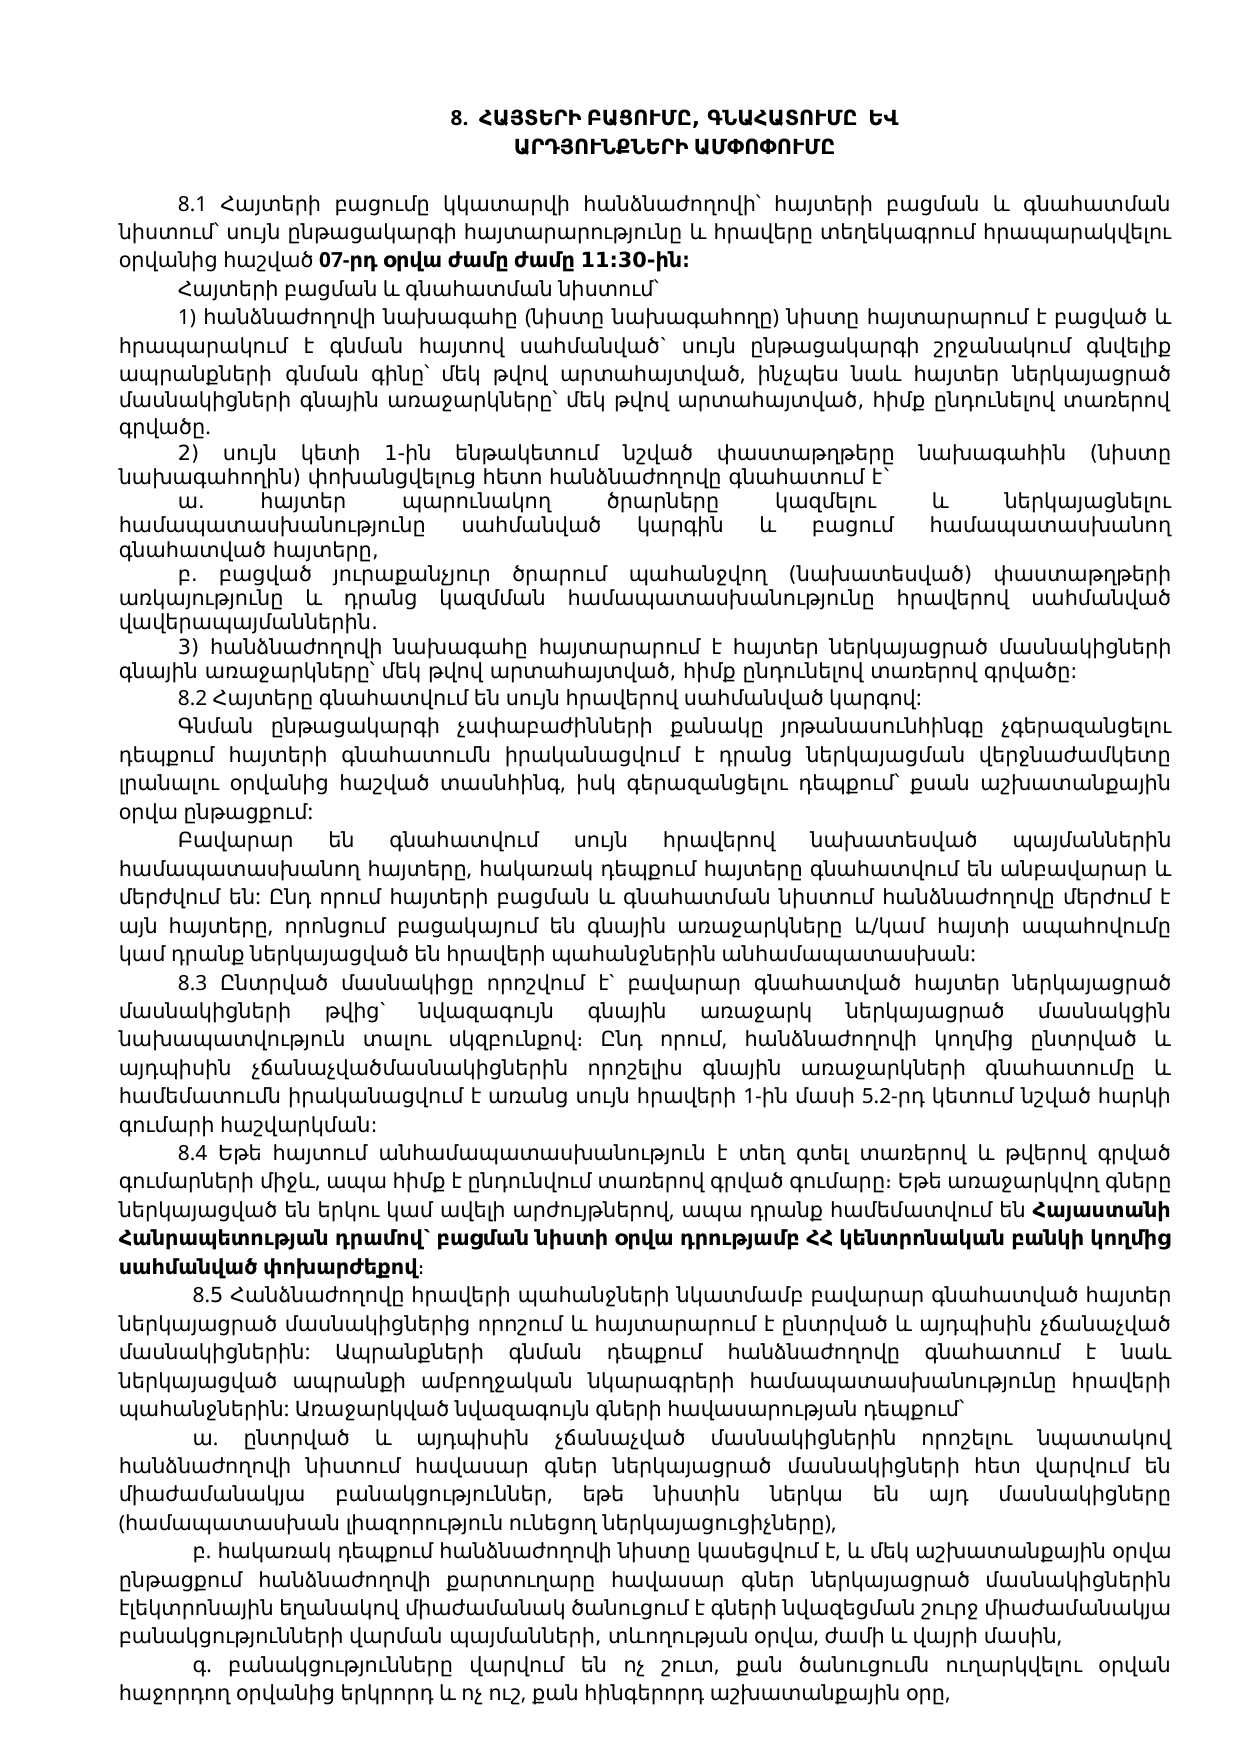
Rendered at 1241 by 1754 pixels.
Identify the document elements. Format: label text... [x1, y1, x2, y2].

text 8.5 Հանձնաժողովը հրավերի պահանջների նկատմամբ բավարար գնահատված հայտեր ներկայացրած մասնակիցներից որոշում և հայտարարում է ընտրված և այդպիսին չճանաչված մասնակիցներին: Ապրանքների գնման դեպքում հանձնաժողովը գնահատում է նաև ներկայացված ապրանքի ամբողջական նկարագրերի համապատասխանությունը հրավերի պահանջներին: Առաջարկված նվազագույն գների հավասարության դեպքում՝ [118, 1280, 1171, 1423]
text ԱՐԴՅՈՒՆՔՆԵՐԻ ԱՄՓՈՓՈՒՄԸ [118, 132, 1171, 160]
text 2) սույն կետի 1-ին ենթակետում նշված փաստաթղթերը նախագահին (նիստը նախագահողին) փոխանցվելուց հետո հանձնաժողովը գնահատում է` [118, 441, 1171, 489]
text բ. հակառակ դեպքում հանձնաժողովի նիստը կասեցվում է, և մեկ աշխատանքային օրվա ընթացքում հանձնաժողովի քարտուղարը հավասար գներ ներկայացրած մասնակիցներին էլեկտրոնային եղանակով միաժամանակ ծանուցում է գների նվազեցման շուրջ միաժամանակյա բանակցությունների վարման պայմանների, տևողության օրվա, ժամի և վայրի մասին, [118, 1536, 1171, 1650]
text 8.3 Ընտրված մասնակիցը որոշվում է` բավարար գնահատված հայտեր ներկայացրած մասնակիցների թվից` նվազագույն գնային առաջարկ ներկայացրած մասնակցին նախապատվություն տալու սկզբունքով։ Ընդ որում, հանձնաժողովի կողմից ընտրված և այդպիսին չճանաչվածմասնակիցներին որոշելիս գնային առաջարկների գնահատումը և համեմատումն իրականացվում է առանց սույն հրավերի 1-ին մասի 5.2-րդ կետում նշված հարկի գումարի հաշվարկման: [118, 968, 1171, 1138]
text 8.1 Հայտերի բացումը կկատարվի հանձնաժողովի՝ հայտերի բացման և գնահատման նիստում՝ սույն ընթացակարգի հայտարարությունը և հրավերը տեղեկագրում հրապարակվելու օրվանից հաշված 07-րդ օրվա ժամը ժամը 11:30-ին։ [118, 189, 1171, 274]
text 8. ՀԱՅՏԵՐԻ ԲԱՑՈՒՄԸ, ԳՆԱՀԱՏՈՒՄԸ ԵՎ [118, 103, 1171, 132]
text Բավարար են գնահատվում սույն հրավերով նախատեսված պայմաններին համապատասխանող հայտերը, հակառակ դեպքում հայտերը գնահատվում են անբավարար և մերժվում են: Ընդ որում հայտերի բացման և գնահատման նիստում հանձնաժողովը մերժում է այն հայտերը, որոնցում բացակայում են գնային առաջարկները և/կամ հայտի ապահովումը կամ դրանք ներկայացված են հրավերի պահանջներին անհամապատասխան: [118, 825, 1171, 968]
text Գնման ընթացակարգի չափաբաժինների քանակը յոթանասունհինգը չգերազանցելու դեպքում հայտերի գնահատումն իրականացվում է դրանց ներկայացման վերջնաժամկետը լրանալու օրվանից հաշված տասնհինգ, իսկ գերազանցելու դեպքում՝ քսան աշխատանքային օրվա ընթացքում: [118, 712, 1171, 825]
text ա. ընտրված և այդպիսին չճանաչված մասնակիցներին որոշելու նպատակով հանձնաժողովի նիստում հավասար գներ ներկայացրած մասնակիցների հետ վարվում են միաժամանակյա բանակցություններ, եթե նիստին ներկա են այդ մասնակիցները (համապատասխան լիազորություն ունեցող ներկայացուցիչները), [118, 1423, 1171, 1536]
text 8.4 Եթե հայտում անհամապատասխանություն է տեղ գտել տառերով և թվերով գրված գումարների միջև, ապա հիմք է ընդունվում տառերով գրված գումարը։ Եթե առաջարկվող գները ներկայացված են երկու կամ ավելի արժույթներով, ապա դրանք համեմատվում են Հայաստանի Հանրապետության դրամով` բացման նիստի օրվա դրությամբ ՀՀ կենտրոնական բանկի կողմից սահմանված փոխարժեքով։ [118, 1138, 1171, 1280]
text 3) հանձնաժողովի նախագահը հայտարարում է հայտեր ներկայացրած մասնակիցների գնային առաջարկները՝ մեկ թվով արտահայտված, հիմք ընդունելով տառերով գրվածը: [118, 635, 1171, 683]
text բ. բացված յուրաքանչյուր ծրարում պահանջվող (նախատեսված) փաստաթղթերի առկայությունը և դրանց կազմման համապատասխանությունը հրավերով սահմանված վավերապայմաններին. [118, 562, 1171, 635]
text ա. հայտեր պարունակող ծրարները կազմելու և ներկայացնելու համապատասխանությունը սահմանված կարգին և բացում համապատասխանող գնահատված հայտերը, [118, 489, 1171, 562]
text 1) հանձնաժողովի նախագահը (նիստը նախագահողը) նիստը հայտարարում է բացված և հրապարակում է գնման հայտով սահմանված` սույն ընթացակարգի շրջանակում գնվելիք ապրանքների գնման գինը՝ մեկ թվով արտահայտված, ինչպես նաև հայտեր ներկայացրած մասնակիցների գնային առաջարկները՝ մեկ թվով արտահայտված, հիմք ընդունելով տառերով գրվածը. [118, 302, 1171, 441]
text գ. բանակցությունները վարվում են ոչ շուտ, քան ծանուցումն ուղարկվելու օրվան հաջորդող օրվանից երկրորդ և ոչ ուշ, քան հինգերորդ աշխատանքային օրը, [118, 1650, 1171, 1707]
text 8.2 Հայտերը գնահատվում են սույն հրավերով սահմանված կարգով: [118, 683, 1171, 712]
text Հայտերի բացման և գնահատման նիստում՝ [118, 274, 1171, 302]
